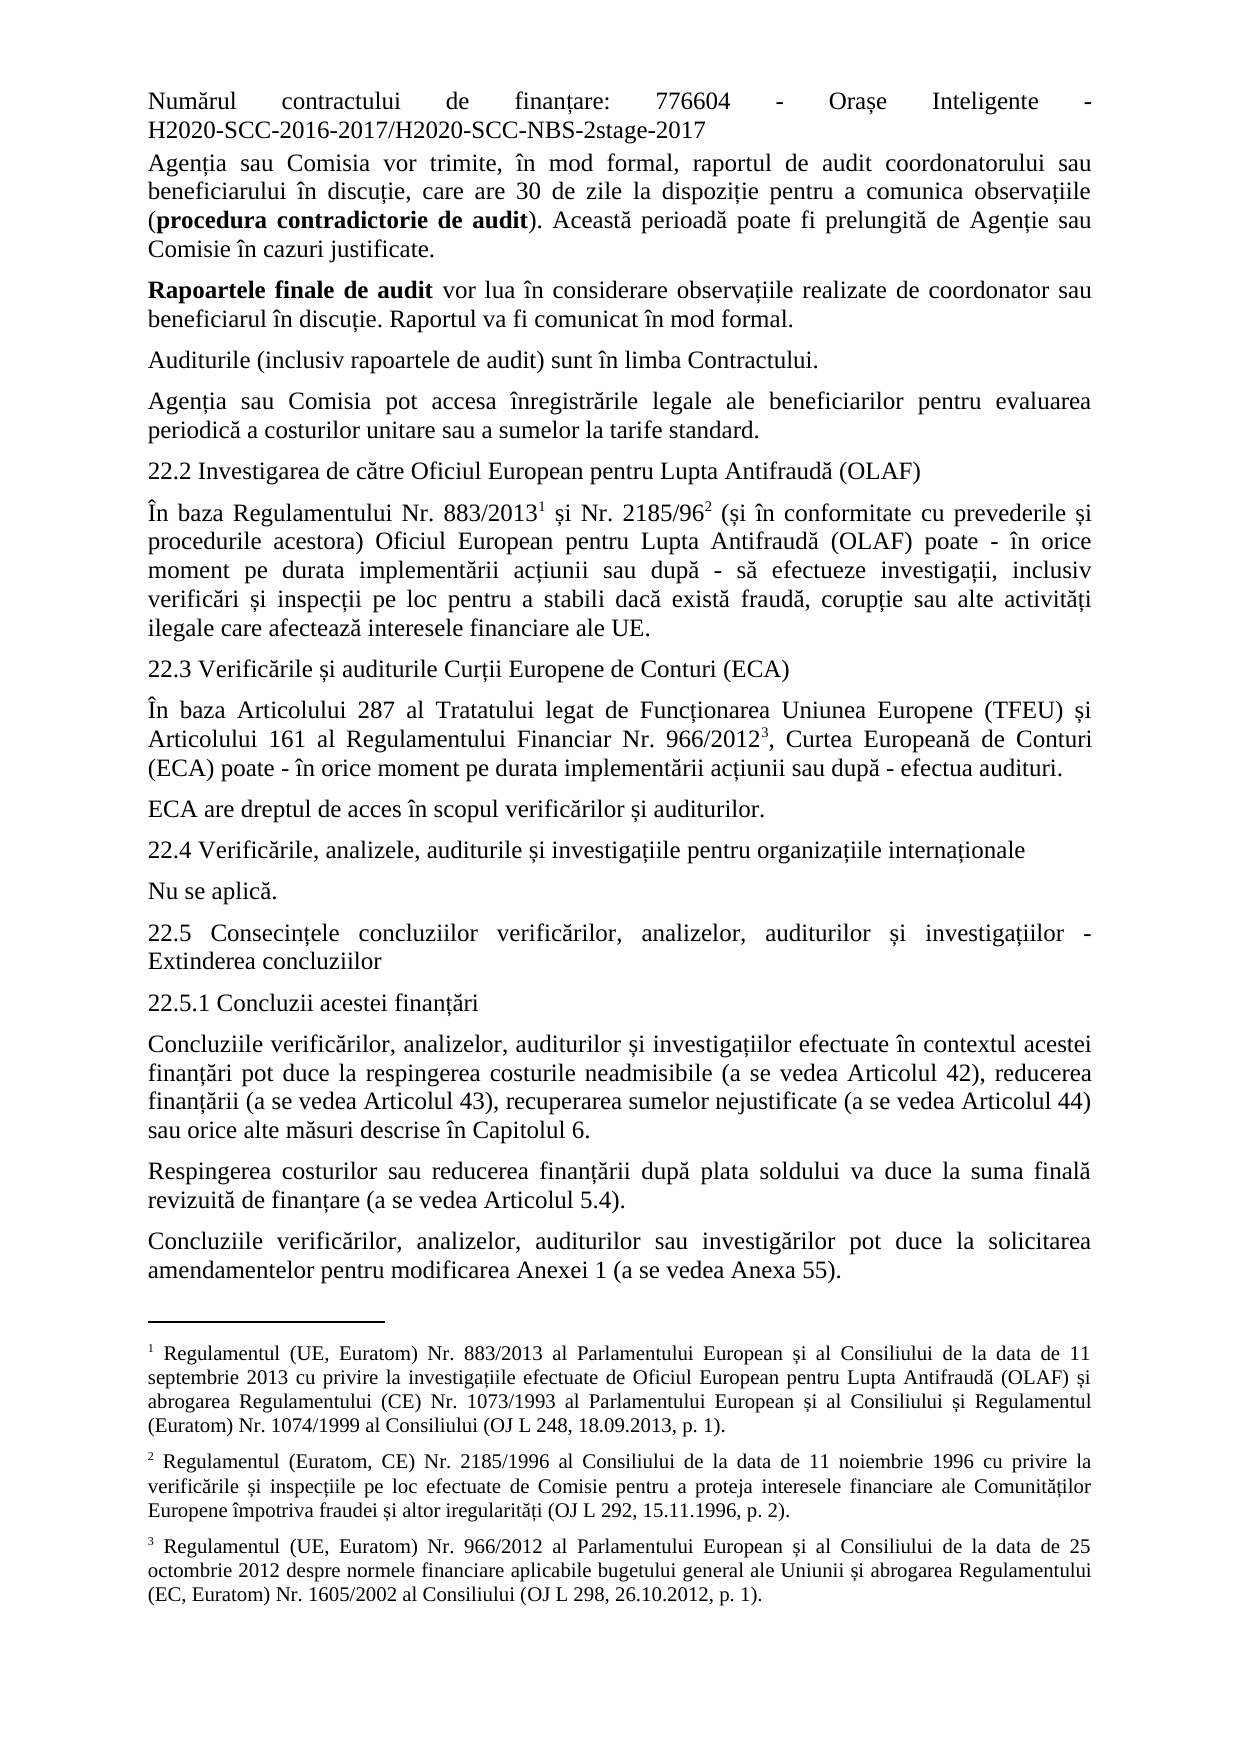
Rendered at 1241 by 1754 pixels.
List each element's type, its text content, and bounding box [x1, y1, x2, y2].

subtitle 22.4 Verificările, analizele, auditurile și investigațiile pentru organizațiile internaționale [148, 835, 1093, 864]
text Nu se aplică. [148, 876, 1093, 905]
text În baza Regulamentului Nr. 883/2013 și Nr. 2185/96 (și în conformitate cu prevederile și procedurile acestora) Oficiul European pentru Lupta Antifraudă (OLAF) poate - în orice moment pe durata implementării acțiunii sau după - să efectueze investigații, inclusiv verificări și inspecții pe loc pentru a stabili dacă există fraudă, corupție sau alte activități ilegale care afectează interesele financiare ale UE. [148, 498, 1093, 641]
text Respingerea costurilor sau reducerea finanțării după plata soldului va duce la suma finală revizuită de finanțare (a se vedea Articolul 5.4). [148, 1156, 1093, 1214]
text Auditurile (inclusiv rapoartele de audit) sunt în limba Contractului. [148, 345, 1093, 374]
text Agenția sau Comisia pot accesa înregistrările legale ale beneficiarilor pentru evaluarea periodică a costurilor unitare sau a sumelor la tarife standard. [148, 386, 1093, 444]
text ECA are dreptul de acces în scopul verificărilor și auditurilor. [148, 794, 1093, 823]
subtitle 22.3 Verificările și auditurile Curții Europene de Conturi (ECA) [148, 654, 1093, 683]
text Agenția sau Comisia vor trimite, în mod formal, raportul de audit coordonatorului sau beneficiarului în discuție, care are 30 de zile la dispoziție pentru a comunica observațiile (procedura contradictorie de audit). Această perioadă poate fi prelungită de Agenție sau Comisie în cazuri justificate. [148, 148, 1093, 263]
text În baza Articolului 287 al Tratatului legat de Funcționarea Uniunea Europene (TFEU) și Articolului 161 al Regulamentului Financiar Nr. 966/2012, Curtea Europeană de Conturi (ECA) poate - în orice moment pe durata implementării acțiunii sau după - efectua audituri. [148, 695, 1093, 781]
text Rapoartele finale de audit vor lua în considerare observațiile realizate de coordonator sau beneficiarul în discuție. Raportul va fi comunicat în mod formal. [148, 275, 1093, 333]
text Concluziile verificărilor, analizelor, auditurilor sau investigărilor pot duce la solicitarea amendamentelor pentru modificarea Anexei 1 (a se vedea Anexa 55). [148, 1226, 1093, 1284]
subtitle 22.5 Consecințele concluziilor verificărilor, analizelor, auditurilor și investigațiilor - Extinderea concluziilor [148, 918, 1093, 975]
subtitle 22.5.1 Concluzii acestei finanțări [148, 988, 1093, 1016]
text Concluziile verificărilor, analizelor, auditurilor și investigațiilor efectuate în contextul acestei finanțări pot duce la respingerea costurile neadmisibile (a se vedea Articolul 42), reducerea finanțării (a se vedea Articolul 43), recuperarea sumelor nejustificate (a se vedea Articolul 44) sau orice alte măsuri descrise în Capitolul 6. [148, 1029, 1093, 1144]
subtitle 22.2 Investigarea de către Oficiul European pentru Lupta Antifraudă (OLAF) [148, 456, 1093, 485]
